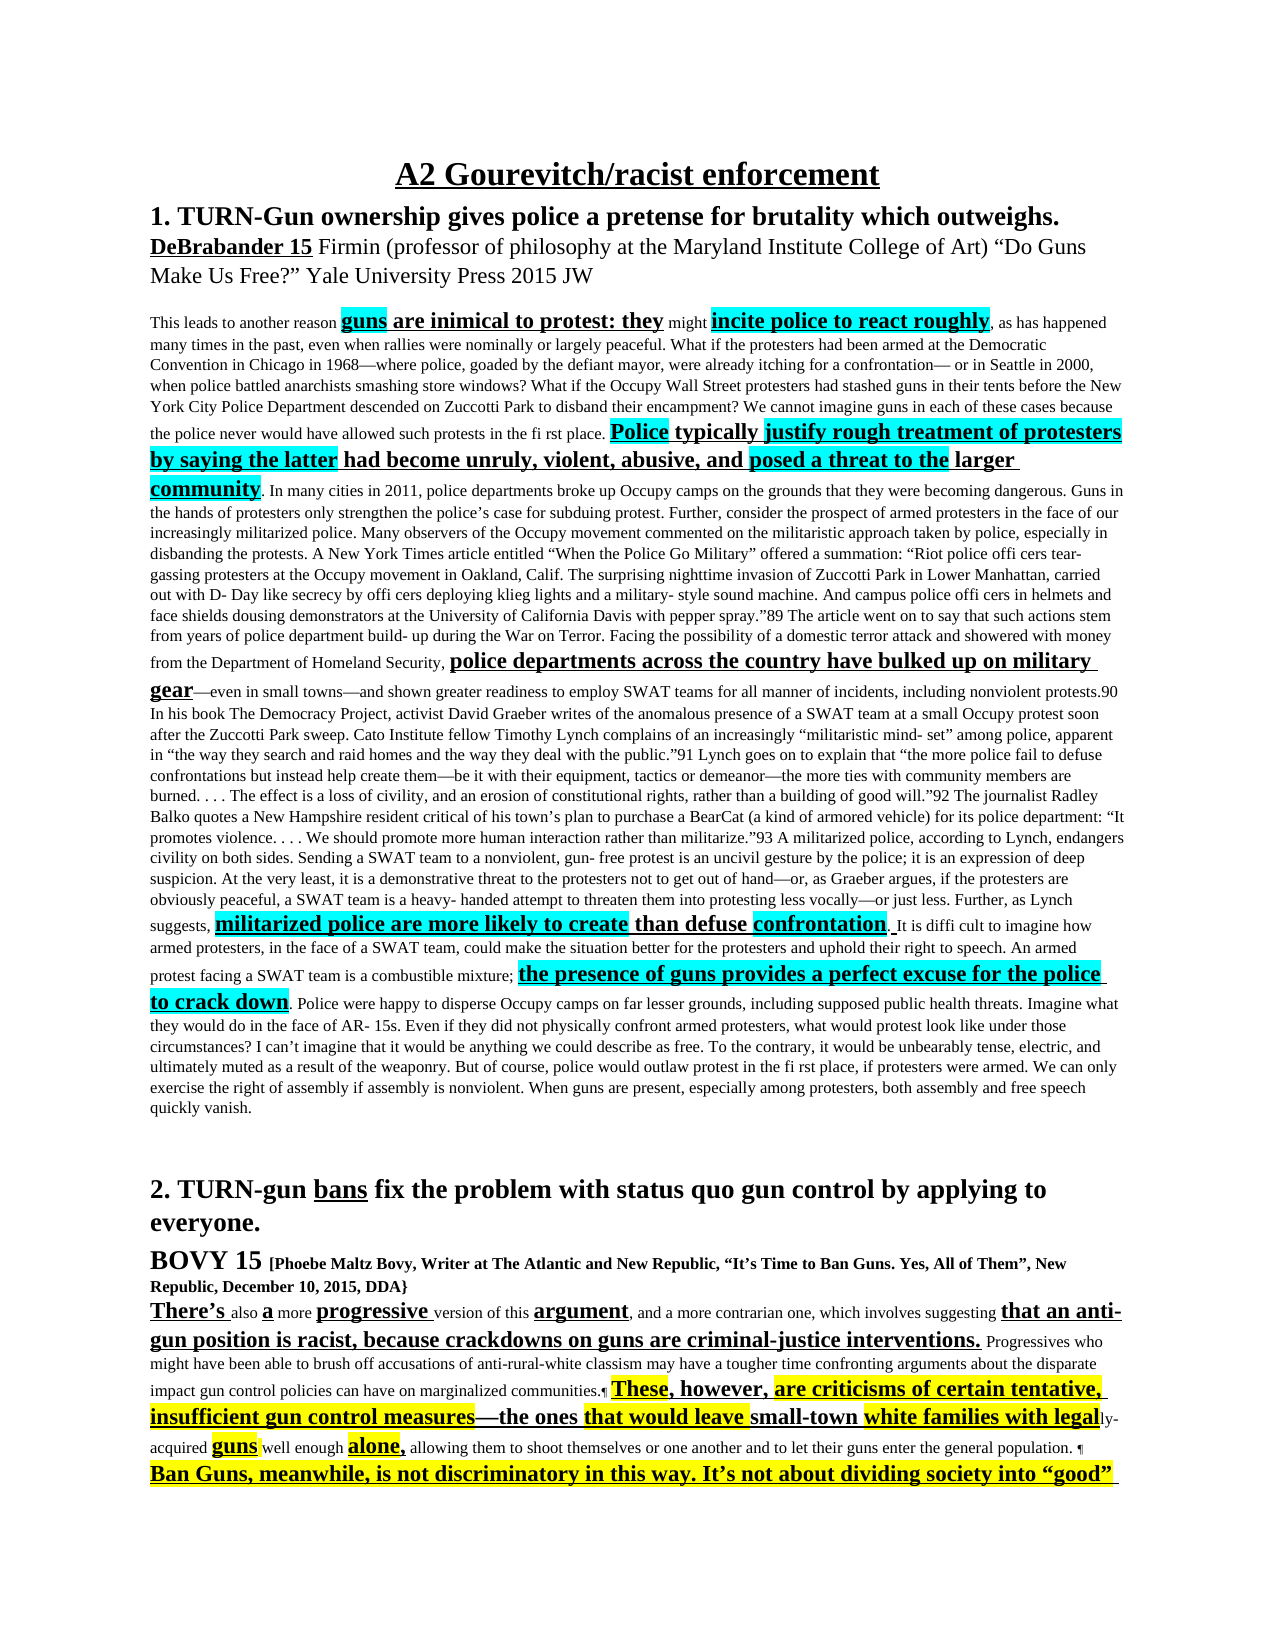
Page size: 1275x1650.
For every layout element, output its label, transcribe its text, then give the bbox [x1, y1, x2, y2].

text DeBrabander 15 Firmin (professor of philosophy at the Maryland Institute College of Art) “Do Guns Make Us Free?” Yale University Press 2015 JW [150, 233, 1125, 288]
subtitle 2. TURN-gun bans fix the problem with status quo gun control by applying to everyone. [150, 1173, 1125, 1238]
text This leads to another reason guns are inimical to protest: they might incite police to react roughly, as has happened many times in the past, even when rallies were nominally or largely peaceful. What if the protesters had been armed at the Democratic Convention in Chicago in 1968—where police, goaded by the defiant mayor, were already itching for a confrontation— or in Seattle in 2000, when police battled anarchists smashing store windows? What if the Occupy Wall Street protesters had stashed guns in their tents before the New York City Police Department descended on Zuccotti Park to disband their encampment? We cannot imagine guns in each of these cases because the police never would have allowed such protests in the fi rst place. Police typically justify rough treatment of protesters by saying the latter had become unruly, violent, abusive, and posed a threat to the larger community. In many cities in 2011, police departments broke up Occupy camps on the grounds that they were becoming dangerous. Guns in the hands of protesters only strengthen the police’s case for subduing protest. Further, consider the prospect of armed protesters in the face of our increasingly militarized police. Many observers of the Occupy movement commented on the militaristic approach taken by police, especially in disbanding the protests. A New York Times article entitled “When the Police Go Military” offered a summation: “Riot police offi cers tear- gassing protesters at the Occupy movement in Oakland, Calif. The surprising nighttime invasion of Zuccotti Park in Lower Manhattan, carried out with D- Day like secrecy by offi cers deploying klieg lights and a military- style sound machine. And campus police offi cers in helmets and face shields dousing demonstrators at the University of California Davis with pepper spray.”89 The article went on to say that such actions stem from years of police department build- up during the War on Terror. Facing the possibility of a domestic terror attack and showered with money from the Department of Homeland Security, police departments across the country have bulked up on military gear—even in small towns—and shown greater readiness to employ SWAT teams for all manner of incidents, including nonviolent protests.90 In his book The Democracy Project, activist David Graeber writes of the anomalous presence of a SWAT team at a small Occupy protest soon after the Zuccotti Park sweep. Cato Institute fellow Timothy Lynch complains of an increasingly “militaristic mind- set” among police, apparent in “the way they search and raid homes and the way they deal with the public.”91 Lynch goes on to explain that “the more police fail to defuse confrontations but instead help create them—be it with their equipment, tactics or demeanor—the more ties with community members are burned. . . . The effect is a loss of civility, and an erosion of constitutional rights, rather than a building of good will.”92 The journalist Radley Balko quotes a New Hampshire resident critical of his town’s plan to purchase a BearCat (a kind of armored vehicle) for its police department: “It promotes violence. . . . We should promote more human interaction rather than militarize.”93 A militarized police, according to Lynch, endangers civility on both sides. Sending a SWAT team to a nonviolent, gun- free protest is an uncivil gesture by the police; it is an expression of deep suspicion. At the very least, it is a demonstrative threat to the protesters not to get out of hand—or, as Graeber argues, if the protesters are obviously peaceful, a SWAT team is a heavy- handed attempt to threaten them into protesting less vocally—or just less. Further, as Lynch suggests, militarized police are more likely to create than defuse confrontation. It is diffi cult to imagine how armed protesters, in the face of a SWAT team, could make the situation better for the protesters and uphold their right to speech. An armed protest facing a SWAT team is a combustible mixture; the presence of guns provides a perfect excuse for the police to crack down. Police were happy to disperse Occupy camps on far lesser grounds, including supposed public health threats. Imagine what they would do in the face of AR- 15s. Even if they did not physically confront armed protesters, what would protest look like under those circumstances? I can’t imagine that it would be anything we could describe as free. To the contrary, it would be unbearably tense, electric, and ultimately muted as a result of the weaponry. But of course, police would outlaw protest in the fi rst place, if protesters were armed. We can only exercise the right of assembly if assembly is nonviolent. When guns are present, especially among protesters, both assembly and free speech quickly vanish. [150, 307, 1125, 1117]
subtitle BOVY 15 [Phoebe Maltz Bovy, Writer at The Atlantic and New Republic, “It’s Time to Ban Guns. Yes, All of Them”, New Republic, December 10, 2015, DDA} [150, 1244, 1125, 1296]
subtitle 1. TURN-Gun ownership gives police a pretense for brutality which outweighs. [150, 200, 1125, 231]
subtitle A2 Gourevitch/racist enforcement [150, 154, 1125, 192]
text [150, 1297, 1125, 1487]
